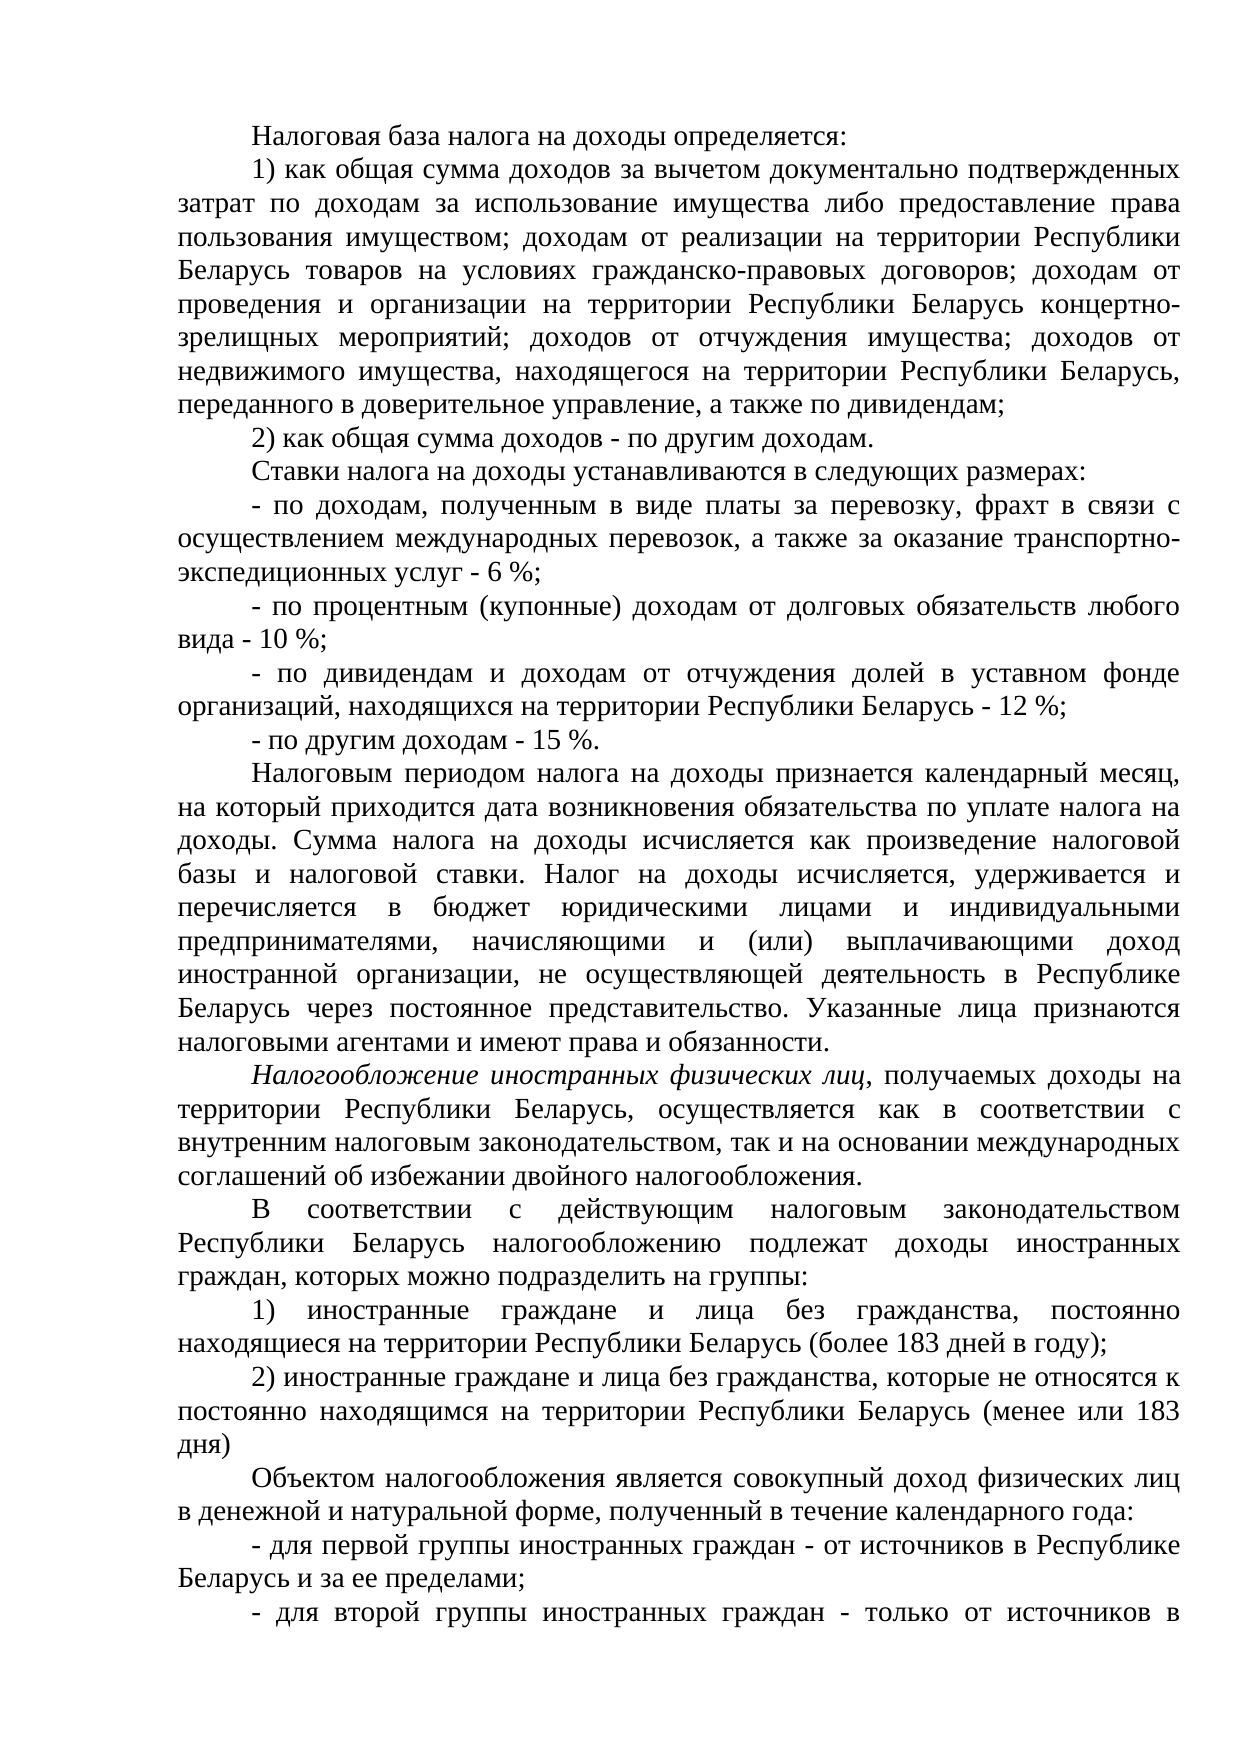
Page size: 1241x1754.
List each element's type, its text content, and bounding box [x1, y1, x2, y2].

text 2) как общая сумма доходов - по другим доходам. [177, 420, 1181, 453]
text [177, 1594, 1181, 1627]
text В соответствии с действующим налоговым законодательством Республики Беларусь налогообложению подлежат доходы иностранных граждан, которых можно подразделить на группы: [177, 1191, 1181, 1292]
text 2) иностранные граждане и лица без гражданства, которые не относятся к постоянно находящимся на территории Республики Беларусь (менее или 183 дня) [177, 1359, 1181, 1460]
text 1) иностранные граждане и лица без гражданства, постоянно находящиеся на территории Республики Беларусь (более 183 дней в году); [177, 1292, 1181, 1359]
text - для первой группы иностранных граждан - от источников в Республике Беларусь и за ее пределами; [177, 1527, 1181, 1594]
text - по процентным (купонные) доходам от долговых обязательств любого вида - 10 %; [177, 588, 1181, 655]
text Налогообложение иностранных физических лиц, получаемых доходы на территории Республики Беларусь, осуществляется как в соответствии с внутренним налоговым законодательством, так и на основании международных соглашений об избежании двойного налогообложения. [177, 1057, 1181, 1191]
text Ставки налога на доходы устанавливаются в следующих размерах: [177, 453, 1181, 487]
text - по доходам, полученным в виде платы за перевозку, фрахт в связи с осуществлением международных перевозок, а также за оказание транспортно-экспедиционных услуг - 6 %; [177, 487, 1181, 588]
text Объектом налогообложения является совокупный доход физических лиц в денежной и натуральной форме, полученный в течение календарного года: [177, 1460, 1181, 1527]
text - по дивидендам и доходам от отчуждения долей в уставном фонде организаций, находящихся на территории Республики Беларусь - 12 %; [177, 655, 1181, 722]
text 1) как общая сумма доходов за вычетом документально подтвержденных затрат по доходам за использование имущества либо предоставление права пользования имуществом; доходам от реализации на территории Республики Беларусь товаров на условиях гражданско-правовых договоров; доходам от проведения и организации на территории Республики Беларусь концертно-зрелищных мероприятий; доходов от отчуждения имущества; доходов от недвижимого имущества, находящегося на территории Республики Беларусь, переданного в доверительное управление, а также по дивидендам; [177, 152, 1181, 420]
text - по другим доходам - 15 %. [177, 722, 1181, 755]
text Налоговая база налога на доходы определяется: [177, 118, 1181, 152]
text Налоговым периодом налога на доходы признается календарный месяц, на который приходится дата возникновения обязательства по уплате налога на доходы. Сумма налога на доходы исчисляется как произведение налоговой базы и налоговой ставки. Налог на доходы исчисляется, удерживается и перечисляется в бюджет юридическими лицами и индивидуальными предпринимателями, начисляющими и (или) выплачивающими доход иностранной организации, не осуществляющей деятельность в Республике Беларусь через постоянное представительство. Указанные лица признаются налоговыми агентами и имеют права и обязанности. [177, 755, 1181, 1057]
